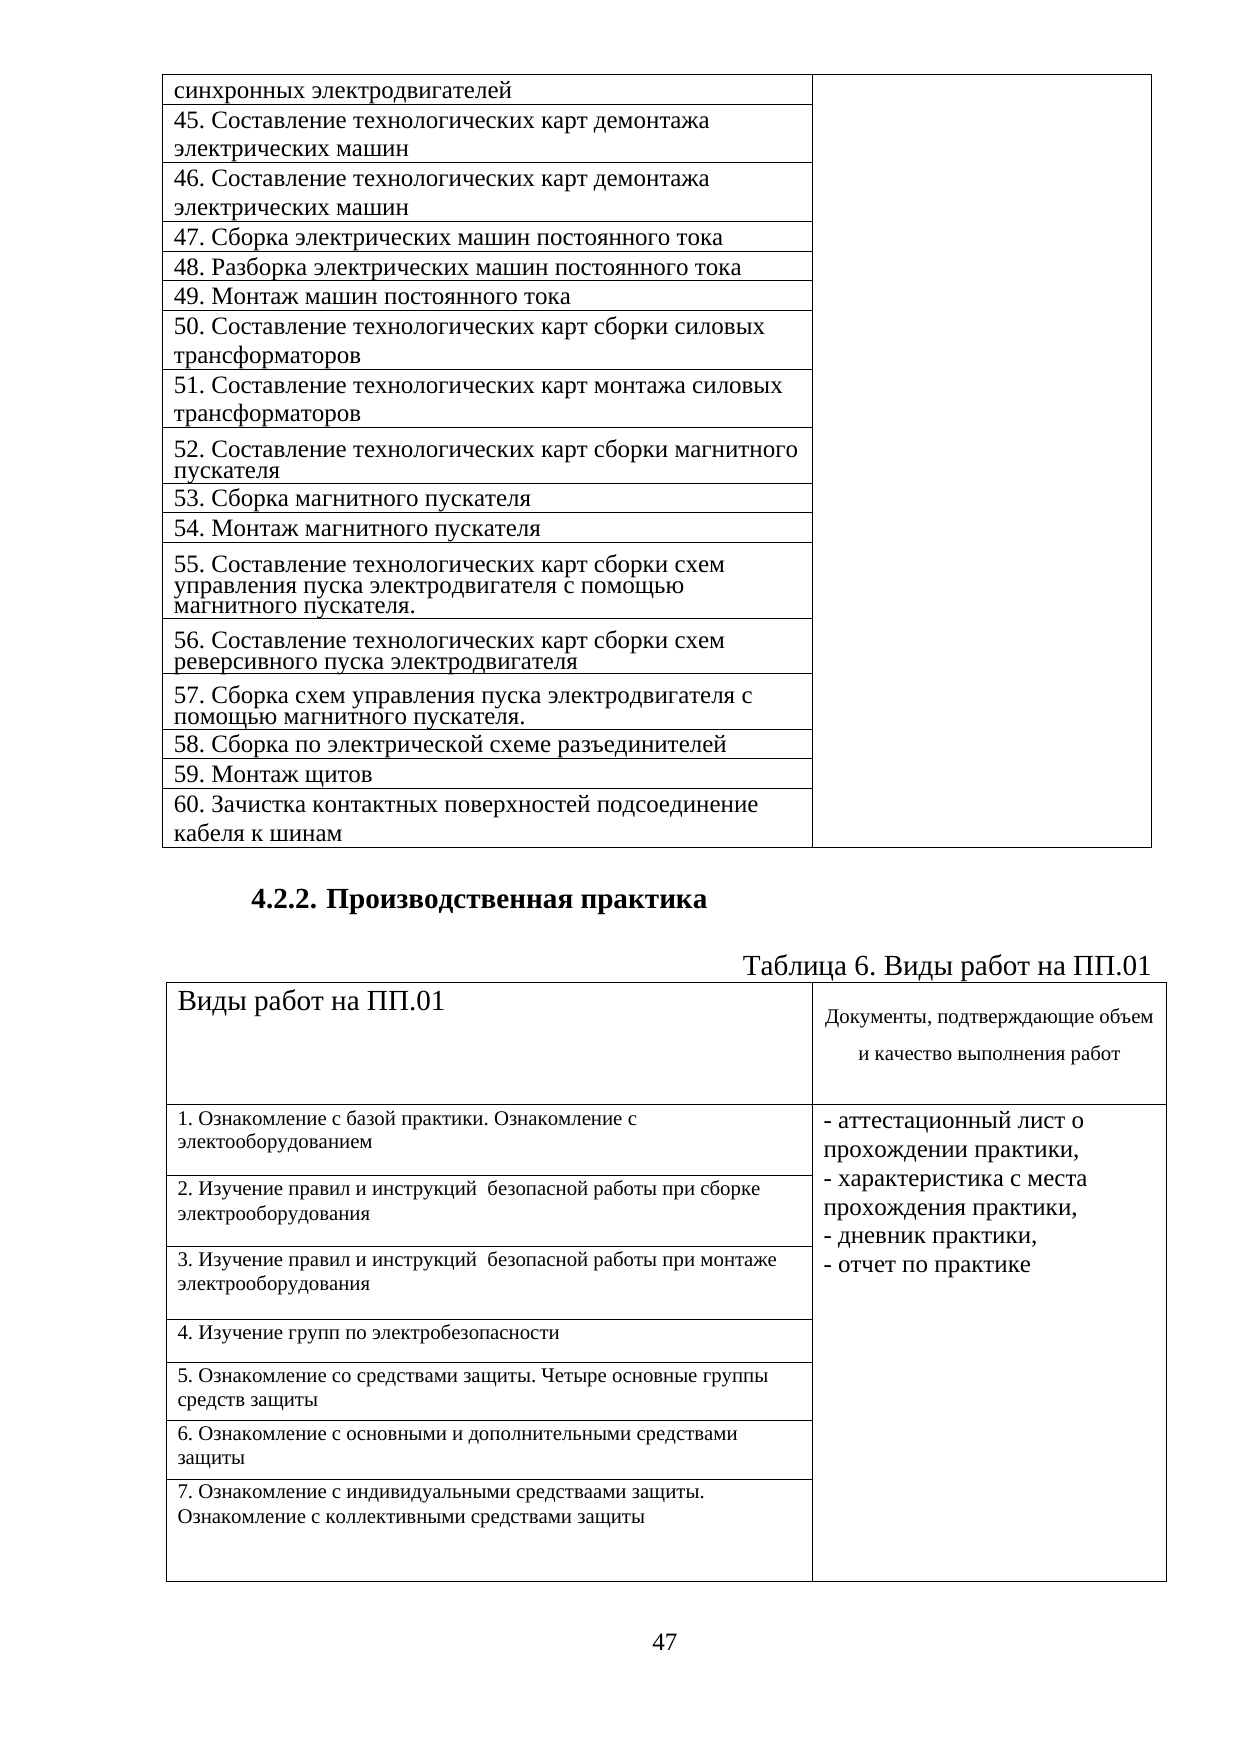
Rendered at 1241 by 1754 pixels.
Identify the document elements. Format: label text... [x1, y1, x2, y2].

table_cell 53. Сборка магнитного пускателя [163, 484, 812, 512]
table_cell 56. Составление технологических карт сборки схем реверсивного пуска электродвигателя [163, 619, 812, 673]
table_cell 51. Составление технологических карт монтажа силовых трансформаторов [163, 370, 812, 427]
table_cell 4. Изучение групп по электробезопасности [167, 1320, 812, 1362]
table_cell 47. Сборка электрических машин постоянного тока [163, 222, 812, 251]
table_cell 54. Монтаж магнитного пускателя [163, 513, 812, 542]
table_cell - аттестационный лист о прохождении практики, - характеристика с места прохождения практики, - дневник практики, - отчет по практике [813, 1105, 1166, 1581]
table_cell 5. Ознакомление со средствами защиты. Четыре основные группы средств защиты [167, 1363, 812, 1420]
list Производственная практика [251, 881, 1152, 915]
table_cell 2. Изучение правил и инструкций безопасной работы при сборке электрооборудования [167, 1176, 812, 1246]
table_cell 57. Сборка схем управления пуска электродвигателя с помощью магнитного пускателя. [163, 674, 812, 728]
table_cell 7. Ознакомление с индивидуальными средстваами защиты. Ознакомление с коллективными средствами защиты [167, 1480, 812, 1581]
table_cell 52. Составление технологических карт сборки магнитного пускателя [163, 428, 812, 482]
table_cell 55. Составление технологических карт сборки схем управления пуска электродвигателя с помощью магнитного пускателя. [163, 543, 812, 618]
table_cell 6. Ознакомление с основными и дополнительными средствами защиты [167, 1421, 812, 1478]
table_cell 59. Монтаж щитов [163, 759, 812, 788]
table_cell 46. Составление технологических карт демонтажа электрических машин [163, 163, 812, 221]
table_cell 3. Изучение правил и инструкций безопасной работы при монтаже электрооборудования [167, 1247, 812, 1319]
table_cell 45. Составление технологических карт демонтажа электрических машин [163, 105, 812, 162]
table_cell 58. Сборка по электрической схеме разъединителей [163, 730, 812, 758]
table_header Виды работ на ПП.01 [167, 983, 812, 1104]
table_cell 49. Монтаж машин постоянного тока [163, 281, 812, 310]
table_cell 60. Зачистка контактных поверхностей подсоединение кабеля к шинам [163, 789, 812, 847]
table_cell 1. Ознакомление с базой практики. Ознакомление с электооборудованием [167, 1105, 812, 1175]
table_cell 50. Составление технологических карт сборки силовых трансформаторов [163, 311, 812, 369]
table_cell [163, 75, 812, 104]
text Таблица 6. Виды работ на ПП.01 [177, 948, 1152, 982]
table_header Документы, подтверждающие объем и качество выполнения работ [813, 983, 1166, 1104]
table_cell 48. Разборка электрических машин постоянного тока [163, 252, 812, 280]
